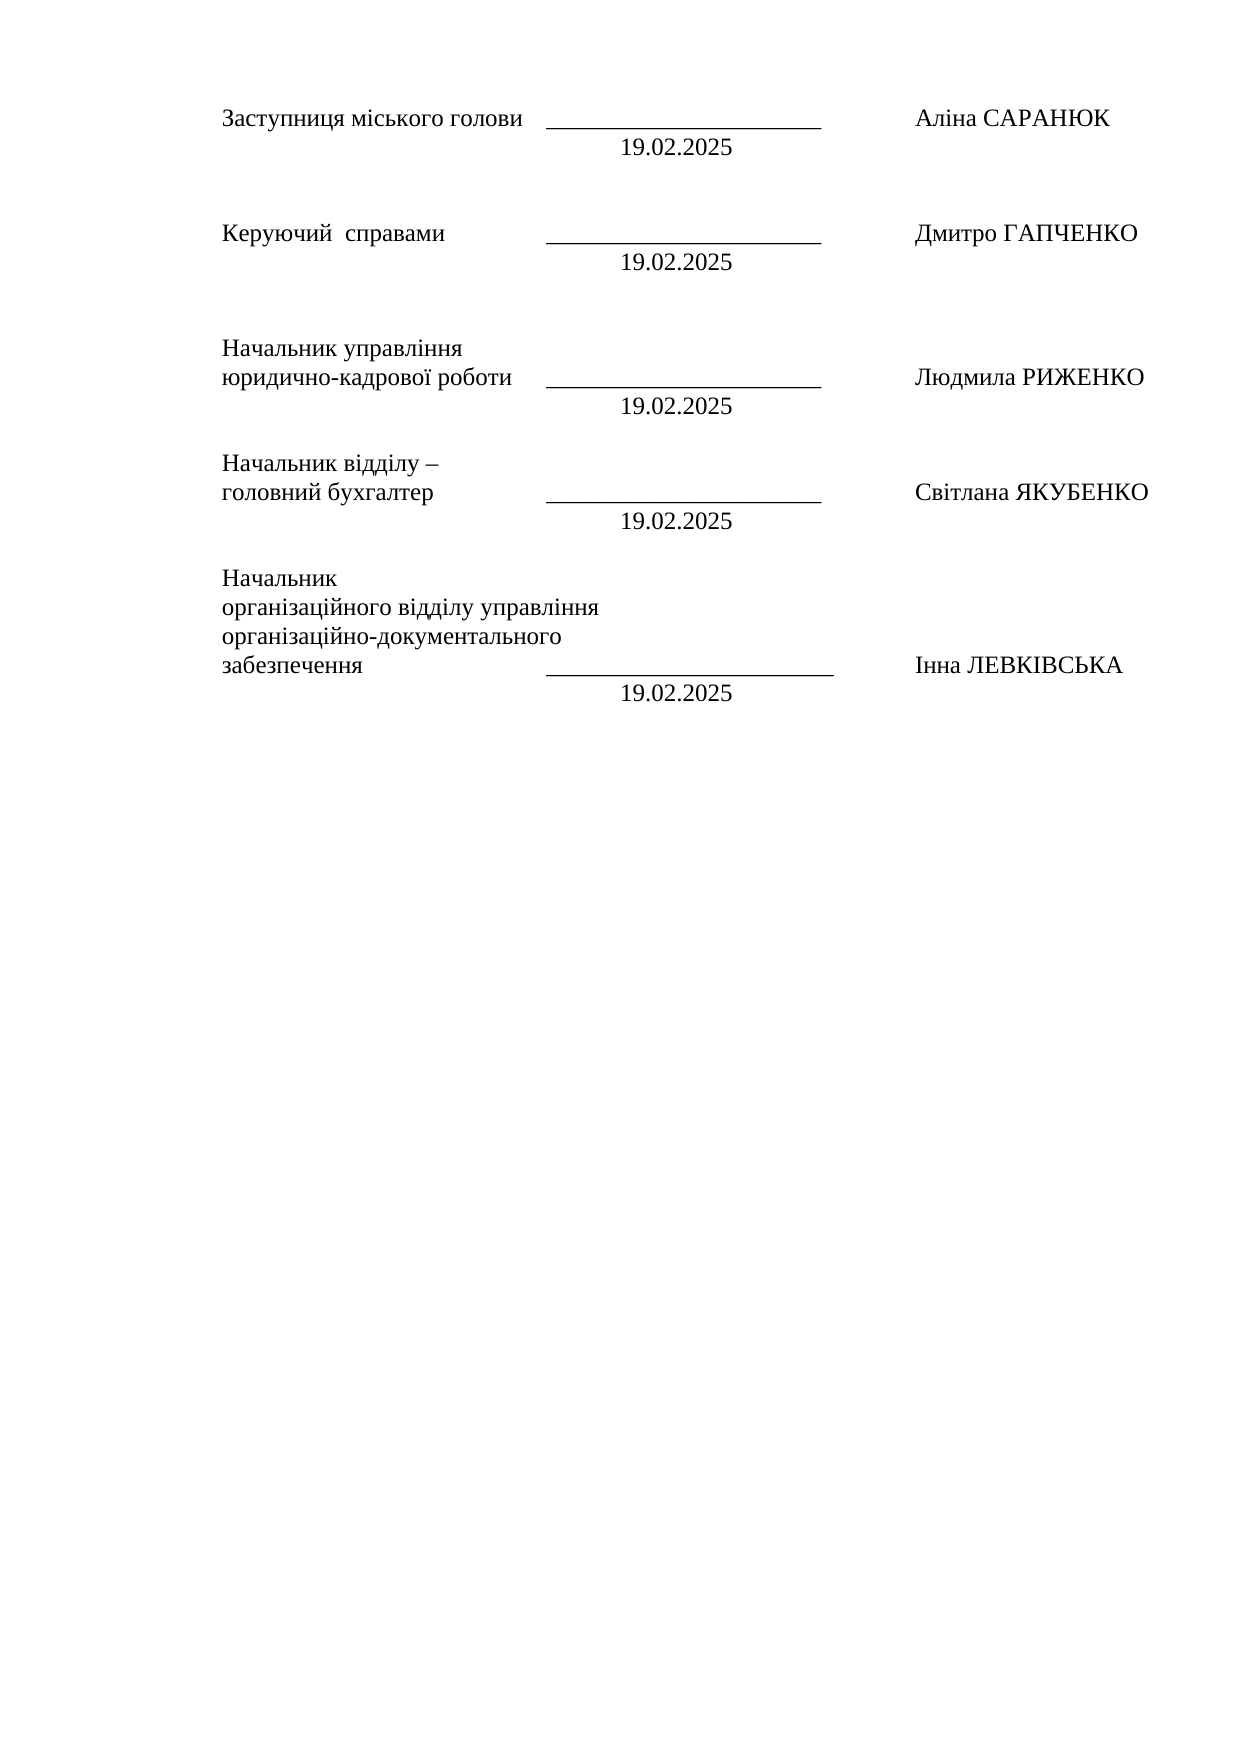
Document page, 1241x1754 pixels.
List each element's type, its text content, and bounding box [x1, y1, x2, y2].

text Заступниця міського голови ______________________ Аліна САРАНЮК 19.02.2025 [222, 103, 1152, 161]
text Керуючий справами ______________________ Дмитро ГАПЧЕНКО [222, 218, 1152, 247]
text Начальник [222, 563, 1152, 592]
text Начальник управління [222, 333, 1152, 362]
text забезпечення _______________________ Інна ЛЕВКІВСЬКА [222, 650, 1152, 678]
text організаційного відділу управління [222, 592, 1152, 621]
text організаційно-документального [222, 621, 1152, 650]
text 19.02.2025 [222, 678, 1152, 707]
text Начальник відділу – [222, 448, 1152, 477]
text юридично-кадрової роботи ______________________ Людмила РИЖЕНКО [222, 362, 1152, 391]
text 19.02.2025 [222, 391, 1152, 420]
text 19.02.2025 [222, 506, 1152, 535]
text головний бухгалтер ______________________ Світлана ЯКУБЕНКО [222, 477, 1152, 506]
text 19.02.2025 [222, 247, 1152, 305]
